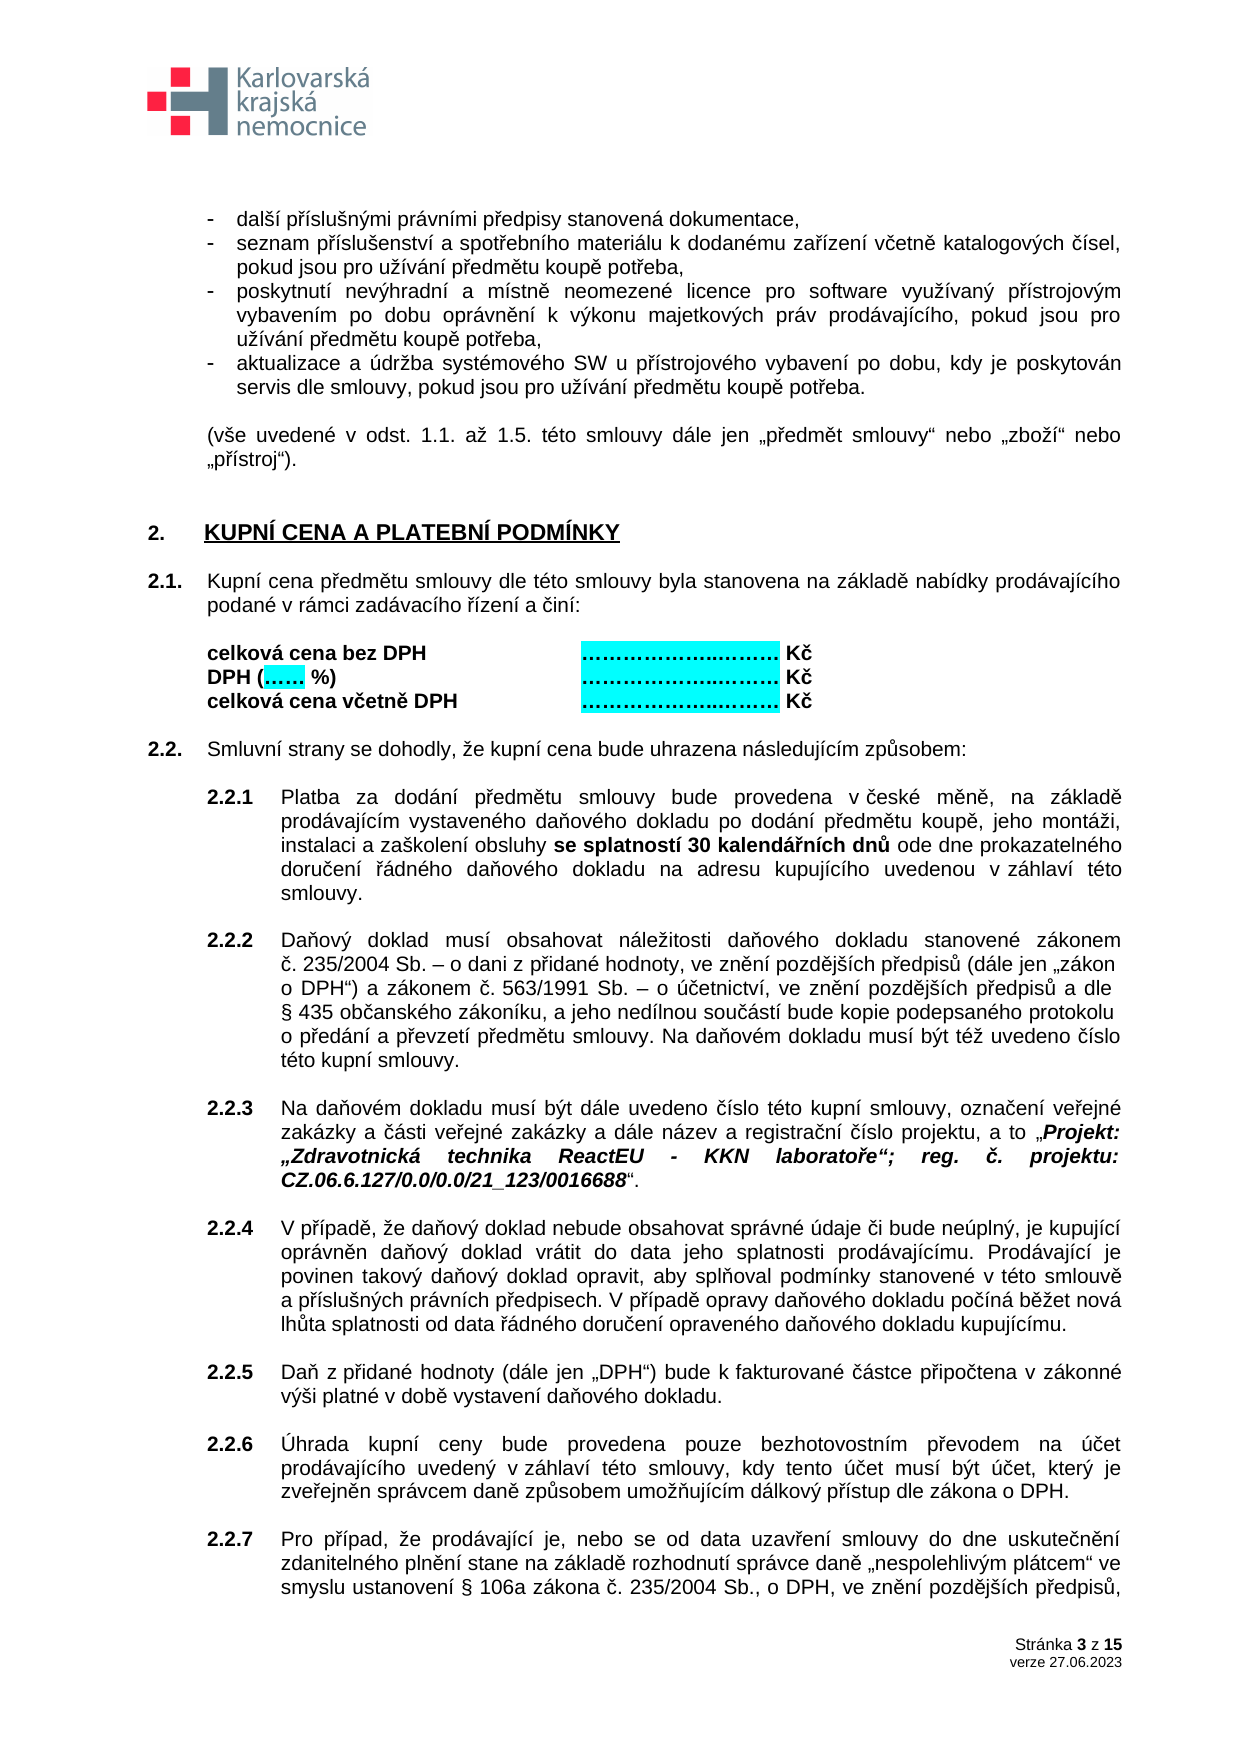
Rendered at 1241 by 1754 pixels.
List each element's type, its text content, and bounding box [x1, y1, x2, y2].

subtitle Daňový doklad musí obsahovat náležitosti daňového dokladu stanovené zákonem č. 235/2004 Sb. – o dani z přidané hodnoty, ve znění pozdějších předpisů (dále jen „zákon o DPH“) a zákonem č. 563/1991 Sb. – o účetnictví, ve znění pozdějších předpisů a dle § 435 občanského zákoníku, a jeho nedílnou součástí bude kopie podepsaného protokolu o předání a převzetí předmětu smlouvy. Na daňovém dokladu musí být též uvedeno číslo této kupní smlouvy. [207, 928, 1122, 1072]
list seznam příslušenství a spotřebního materiálu k dodanému zařízení včetně katalogových čísel, pokud jsou pro užívání předmětu koupě potřeba, [207, 231, 1122, 279]
picture [147, 67, 373, 136]
list další příslušnými právními předpisy stanovená dokumentace, [207, 207, 1122, 231]
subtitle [207, 1527, 1122, 1599]
subtitle celková cena bez DPH ………………..……… Kč [780, 641, 1122, 665]
list kupní Cena a platební podmínky [148, 519, 1122, 545]
subtitle Platba za dodání předmětu smlouvy bude provedena v české měně, na základě prodávajícím vystaveného daňového dokladu po dodání předmětu koupě, jeho montáži, instalaci a zaškolení obsluhy se splatností 30 kalendářních dnů ode dne prokazatelného doručení řádného daňového dokladu na adresu kupujícího uvedenou v záhlaví této smlouvy. [207, 784, 1122, 904]
list (vše uvedené v odst. 1.1. až 1.5. této smlouvy dále jen „předmět smlouvy“ nebo „zboží“ nebo „přístroj“). [207, 423, 1122, 471]
subtitle Daň z přidané hodnoty (dále jen „DPH“) bude k fakturované částce připočtena v zákonné výši platné v době vystavení daňového dokladu. [207, 1359, 1122, 1407]
list aktualizace a údržba systémového SW u přístrojového vybavení po dobu, kdy je poskytován servis dle smlouvy, pokud jsou pro užívání předmětu koupě potřeba. [207, 351, 1122, 399]
subtitle Kupní cena předmětu smlouvy dle této smlouvy byla stanovena na základě nabídky prodávajícího podané v rámci zadávacího řízení a činí: [148, 569, 1122, 617]
subtitle celková cena včetně DPH ………………..……… Kč [207, 689, 581, 713]
list poskytnutí nevýhradní a místně neomezené licence pro software využívaný přístrojovým vybavením po dobu oprávnění k výkonu majetkových práv prodávajícího, pokud jsou pro užívání předmětu koupě potřeba, [207, 279, 1122, 351]
subtitle Na daňovém dokladu musí být dále uvedeno číslo této kupní smlouvy, označení veřejné zakázky a části veřejné zakázky a dále název a registrační číslo projektu, a to „Projekt: „Zdravotnická technika ReactEU - KKN laboratoře“; reg. č. projektu: CZ.06.6.127/0.0/0.0/21_123/0016688“. [207, 1096, 1122, 1192]
subtitle DPH (…… %) ………………..……… Kč [305, 665, 581, 689]
subtitle Smluvní strany se dohodly, že kupní cena bude uhrazena následujícím způsobem: [148, 737, 1122, 761]
subtitle DPH (…… %) ………………..……… Kč [780, 665, 1122, 689]
subtitle Úhrada kupní ceny bude provedena pouze bezhotovostním převodem na účet prodávajícího uvedený v záhlaví této smlouvy, kdy tento účet musí být účet, který je zveřejněn správcem daně způsobem umožňujícím dálkový přístup dle zákona o DPH. [207, 1431, 1122, 1503]
subtitle V případě, že daňový doklad nebude obsahovat správné údaje či bude neúplný, je kupující oprávněn daňový doklad vrátit do data jeho splatnosti prodávajícímu. Prodávající je povinen takový daňový doklad opravit, aby splňoval podmínky stanovené v této smlouvě a příslušných právních předpisech. V případě opravy daňového dokladu počíná běžet nová lhůta splatnosti od data řádného doručení opraveného daňového dokladu kupujícímu. [207, 1216, 1122, 1336]
subtitle celková cena včetně DPH ………………..……… Kč [780, 689, 1122, 713]
subtitle celková cena bez DPH ………………..……… Kč [207, 641, 581, 665]
